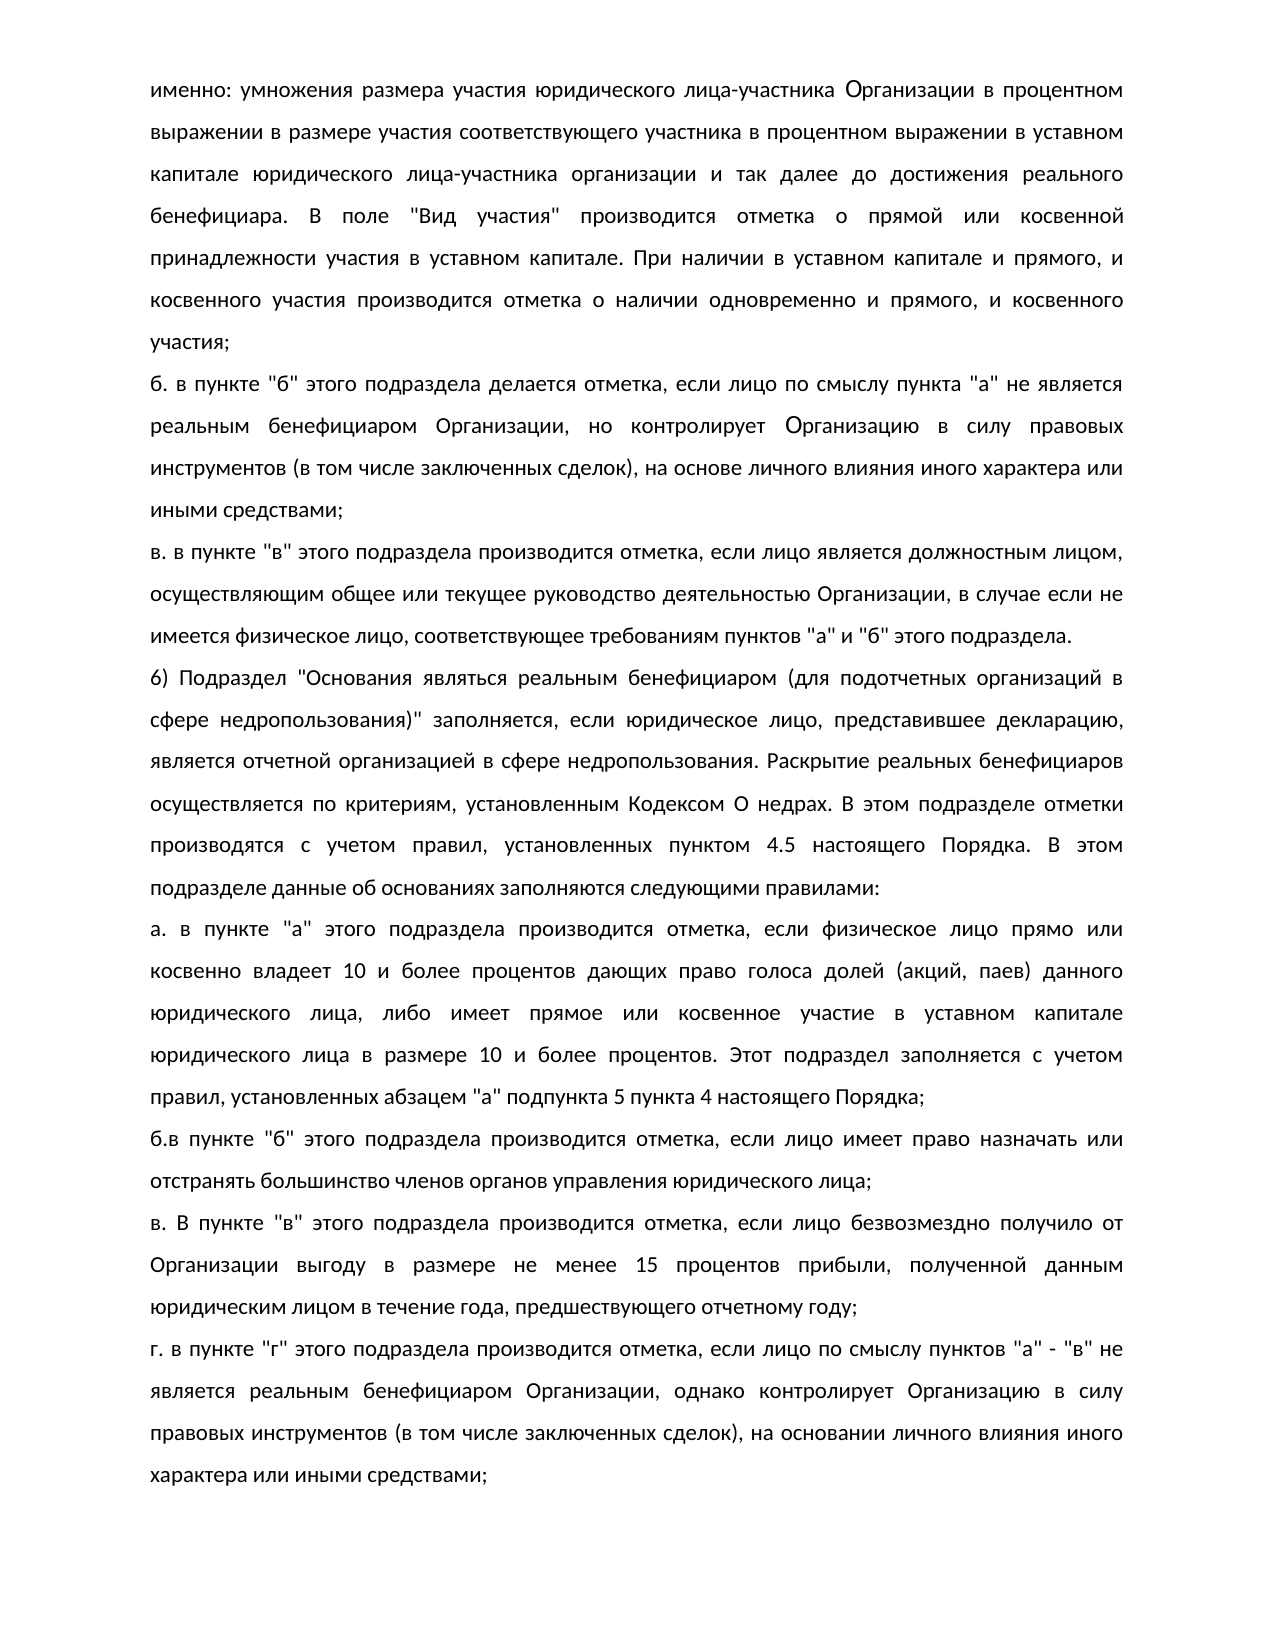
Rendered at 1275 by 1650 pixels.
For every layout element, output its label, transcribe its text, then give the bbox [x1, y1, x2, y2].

text б.в пункте "б" этого подраздела производится отметка, если лицо имеет право назначать или отстранять большинство членов органов управления юридического лица; [150, 1124, 1125, 1194]
text 6) Подраздел "Основания являться реальным бенефициаром (для подотчетных организаций в сфере недропользования)" заполняется, если юридическое лицо, представившее декларацию, является отчетной организацией в сфере недропользования. Раскрытие реальных бенефициаров осуществляется по критериям, установленным Кодексом О недрах. В этом подразделе отметки производятся с учетом правил, установленных пунктом 4.5 настоящего Порядка. В этом подразделе данные об основаниях заполняются следующими правилами: [150, 663, 1125, 901]
text в. в пункте "в" этого подраздела производится отметка, если лицо является должностным лицом, осуществляющим общее или текущее руководство деятельностью Организации, в случае если не имеется физическое лицо, соответствующее требованиям пунктов "а" и "б" этого подраздела. [150, 537, 1125, 649]
text г. в пункте "г" этого подраздела производится отметка, если лицо по смыслу пунктов "а" - "в" не является реальным бенефициаром Организации, однако контролирует Организацию в силу правовых инструментов (в том числе заключенных сделок), на основании личного влияния иного характера или иными средствами; [150, 1334, 1125, 1488]
text б. в пункте "б" этого подраздела делается отметка, если лицо по смыслу пункта "а" не является реальным бенефициаром Организации, но контролирует Օрганизацию в силу правовых инструментов (в том числе заключенных сделок), на основе личного влияния иного характера или иными средствами; [150, 369, 1125, 523]
text в. В пункте "в" этого подраздела производится отметка, если лицо безвозмездно получило от Организации выгоду в размере не менее 15 процентов прибыли, полученной данным юридическим лицом в течение года, предшествующего отчетному году; [150, 1208, 1125, 1320]
text а. в пункте "а" этого подраздела производится отметка, если физическое лицо прямо или косвенно владеет 10 и более процентов дающих право голоса долей (акций, паев) данного юридического лица, либо имеет прямое или косвенное участие в уставном капитале юридического лица в размере 10 и более процентов. Этот подраздел заполняется с учетом правил, установленных абзацем "а" подпункта 5 пункта 4 настоящего Порядка; [150, 914, 1125, 1111]
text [150, 75, 1125, 355]
